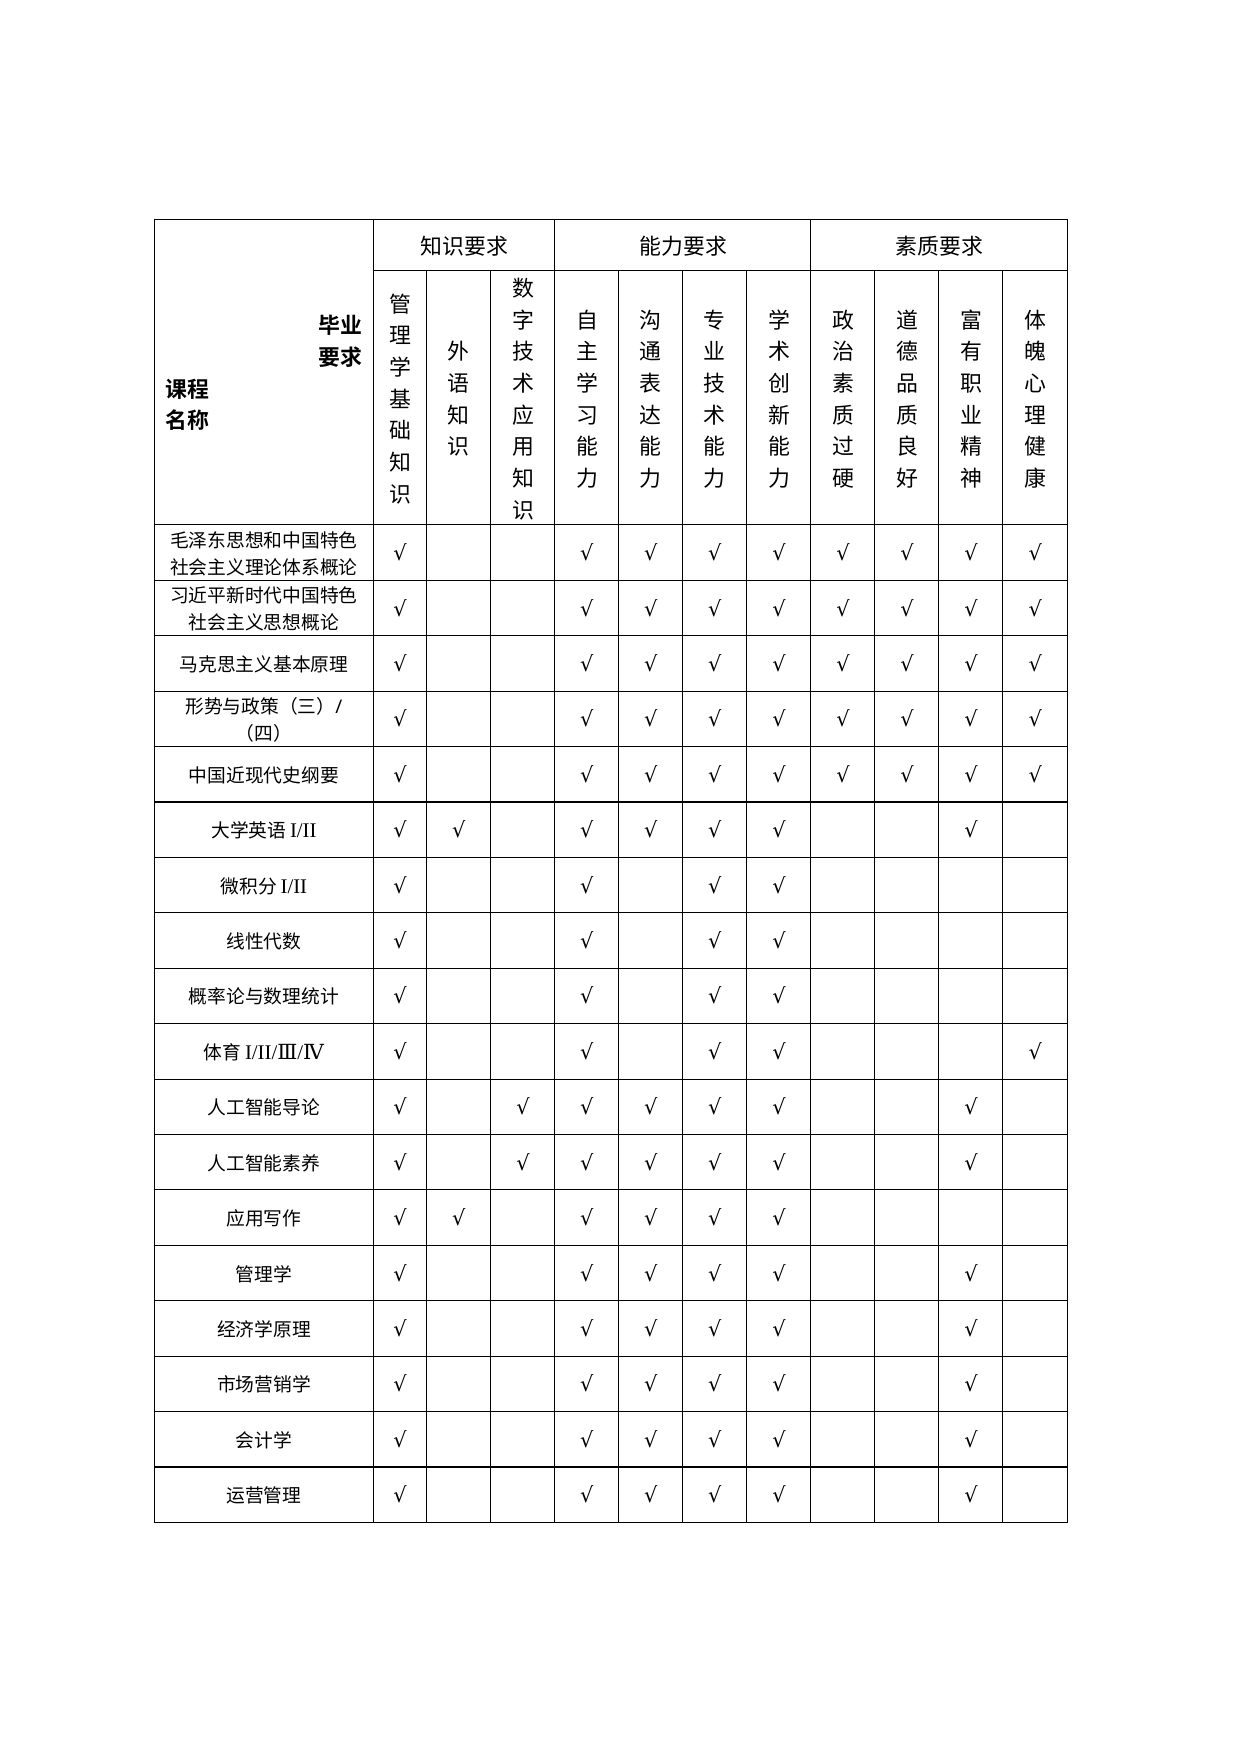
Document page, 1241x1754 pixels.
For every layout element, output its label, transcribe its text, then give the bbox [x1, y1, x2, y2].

table_cell √ [374, 1412, 426, 1466]
table_cell √ [747, 803, 810, 857]
table_cell √ [747, 1357, 810, 1411]
table_cell √ [683, 1190, 746, 1245]
table_cell √ [555, 1135, 618, 1189]
table_cell √ [619, 1357, 682, 1411]
table_cell 马克思主义基本原理 [155, 636, 373, 691]
table_cell [427, 1246, 490, 1300]
table_cell [427, 858, 490, 912]
table_cell √ [939, 1468, 1002, 1522]
table_cell √ [683, 581, 746, 635]
table_cell √ [875, 747, 938, 801]
table_cell √ [374, 581, 426, 635]
table_cell √ [747, 1190, 810, 1245]
table_cell [491, 747, 554, 801]
table_cell √ [875, 581, 938, 635]
table_cell √ [811, 692, 874, 746]
table_cell 概率论与数理统计 [155, 969, 373, 1023]
table_cell [811, 1024, 874, 1078]
table_cell [875, 1301, 938, 1356]
table_cell √ [619, 1301, 682, 1356]
table_cell 应用写作 [155, 1190, 373, 1245]
table_cell [619, 969, 682, 1023]
table_cell 毛泽东思想和中国特色社会主义理论体系概论 [155, 525, 373, 580]
table_cell [811, 1190, 874, 1245]
table_cell [427, 1412, 490, 1466]
table_cell [491, 858, 554, 912]
table_cell √ [747, 636, 810, 691]
table_cell √ [747, 1468, 810, 1522]
table_cell 会计学 [155, 1412, 373, 1466]
table_cell [491, 525, 554, 580]
table_header 能力要求 [555, 220, 810, 270]
table_cell √ [939, 636, 1002, 691]
table_cell √ [875, 636, 938, 691]
table_cell [491, 1301, 554, 1356]
table_cell √ [683, 1412, 746, 1466]
table_cell [427, 1301, 490, 1356]
table_cell √ [747, 913, 810, 968]
table_cell 体育I/II/Ⅲ/Ⅳ [155, 1024, 373, 1078]
table_cell √ [939, 1357, 1002, 1411]
table_cell 运营管理 [155, 1468, 373, 1522]
table_cell 学术创新能力 [747, 271, 810, 524]
table_cell [619, 1024, 682, 1078]
table_cell [939, 913, 1002, 968]
table_cell [427, 581, 490, 635]
table_cell √ [374, 913, 426, 968]
table_cell [875, 913, 938, 968]
table_cell 管理学基础知识 [374, 271, 426, 524]
table_cell √ [555, 1190, 618, 1245]
table_cell √ [491, 1080, 554, 1134]
table_cell √ [747, 581, 810, 635]
table_cell [939, 1024, 1002, 1078]
table_cell [939, 1190, 1002, 1245]
table_header 素质要求 [811, 220, 1067, 270]
table_cell [1003, 1246, 1067, 1300]
table_cell 人工智能导论 [155, 1080, 373, 1134]
table_cell √ [811, 636, 874, 691]
table_cell [427, 1357, 490, 1411]
table_cell 习近平新时代中国特色社会主义思想概论 [155, 581, 373, 635]
table_cell √ [1003, 636, 1067, 691]
table_cell √ [747, 1135, 810, 1189]
table_cell √ [427, 803, 490, 857]
table_cell [875, 1080, 938, 1134]
table_cell √ [683, 747, 746, 801]
table_cell [1003, 1357, 1067, 1411]
table_cell [811, 1357, 874, 1411]
table_cell [491, 1412, 554, 1466]
table_cell √ [747, 1080, 810, 1134]
table_cell [811, 803, 874, 857]
table_cell [939, 969, 1002, 1023]
table_cell √ [683, 1135, 746, 1189]
table_cell [811, 1412, 874, 1466]
table_cell 富有职业精神 [939, 271, 1002, 524]
table_cell [811, 1468, 874, 1522]
table_cell 经济学原理 [155, 1301, 373, 1356]
table_cell √ [619, 1468, 682, 1522]
table_cell √ [747, 692, 810, 746]
table_cell [1003, 913, 1067, 968]
table_cell 人工智能素养 [155, 1135, 373, 1189]
table_cell 微积分I/II [155, 858, 373, 912]
table_cell [427, 1024, 490, 1078]
table_cell [491, 1357, 554, 1411]
table_cell √ [811, 525, 874, 580]
table_cell [875, 969, 938, 1023]
table_header 毕业 要求 课程 名称 [155, 220, 373, 524]
table_cell [811, 1135, 874, 1189]
table_cell [875, 1024, 938, 1078]
table_cell [1003, 858, 1067, 912]
table_cell [491, 969, 554, 1023]
table_cell √ [1003, 1024, 1067, 1078]
table_cell [875, 803, 938, 857]
table_cell [1003, 1135, 1067, 1189]
table_cell √ [747, 1301, 810, 1356]
table_cell [491, 1024, 554, 1078]
table_cell √ [683, 1080, 746, 1134]
table_cell √ [555, 525, 618, 580]
table_cell √ [555, 1357, 618, 1411]
table_cell √ [374, 969, 426, 1023]
table_cell √ [555, 1080, 618, 1134]
table_cell √ [1003, 525, 1067, 580]
table_cell 体魄心理健康 [1003, 271, 1067, 524]
table_cell √ [619, 803, 682, 857]
table_cell √ [619, 747, 682, 801]
table_cell √ [683, 969, 746, 1023]
table_cell √ [747, 525, 810, 580]
table_cell [427, 913, 490, 968]
table_cell 自主学习能力 [555, 271, 618, 524]
table_cell [1003, 1468, 1067, 1522]
table_cell [427, 1468, 490, 1522]
table_cell √ [374, 1024, 426, 1078]
table_cell [427, 636, 490, 691]
table_cell √ [811, 581, 874, 635]
table_cell √ [374, 1246, 426, 1300]
table_cell √ [683, 1468, 746, 1522]
table_cell [875, 1190, 938, 1245]
table_cell [491, 692, 554, 746]
table_cell [491, 803, 554, 857]
table_cell √ [747, 1412, 810, 1466]
table_cell √ [939, 1080, 1002, 1134]
table_cell [427, 969, 490, 1023]
table_cell 形势与政策（三）/（四） [155, 692, 373, 746]
table_cell [1003, 1412, 1067, 1466]
table_cell [811, 1080, 874, 1134]
table_cell √ [939, 692, 1002, 746]
table_cell √ [939, 581, 1002, 635]
table_cell √ [875, 525, 938, 580]
table_cell √ [555, 913, 618, 968]
table_cell √ [683, 692, 746, 746]
table_cell √ [555, 581, 618, 635]
table_cell √ [374, 692, 426, 746]
table_cell [1003, 1301, 1067, 1356]
table_cell √ [683, 1301, 746, 1356]
table_cell √ [939, 803, 1002, 857]
table_cell √ [683, 525, 746, 580]
table_cell [1003, 1080, 1067, 1134]
table_cell [811, 1246, 874, 1300]
table_cell [1003, 803, 1067, 857]
table_cell √ [374, 636, 426, 691]
table_cell [427, 747, 490, 801]
table_cell √ [939, 1412, 1002, 1466]
table_cell √ [619, 1080, 682, 1134]
table_cell √ [619, 692, 682, 746]
table_cell √ [939, 525, 1002, 580]
table_cell √ [374, 858, 426, 912]
table_cell √ [555, 747, 618, 801]
table_cell √ [555, 1301, 618, 1356]
table_header 知识要求 [374, 220, 554, 270]
table_cell √ [811, 747, 874, 801]
table_cell √ [683, 1246, 746, 1300]
table_cell [875, 1246, 938, 1300]
table_cell 管理学 [155, 1246, 373, 1300]
table_cell [1003, 1190, 1067, 1245]
table_cell √ [555, 1246, 618, 1300]
table_cell 外语知识 [427, 271, 490, 524]
table_cell √ [939, 747, 1002, 801]
table_cell √ [555, 1468, 618, 1522]
table_cell [875, 1135, 938, 1189]
table_cell [491, 581, 554, 635]
table_cell √ [939, 1246, 1002, 1300]
table_cell √ [939, 1301, 1002, 1356]
table_cell √ [619, 1190, 682, 1245]
table_cell √ [374, 1357, 426, 1411]
table_cell √ [683, 803, 746, 857]
table_cell √ [747, 1024, 810, 1078]
table_cell [875, 1357, 938, 1411]
table_cell [939, 858, 1002, 912]
table_cell [427, 525, 490, 580]
table_cell [875, 1468, 938, 1522]
table_cell [491, 1468, 554, 1522]
table_cell √ [374, 1301, 426, 1356]
table_cell √ [619, 636, 682, 691]
table_cell [427, 1135, 490, 1189]
table_cell √ [683, 1024, 746, 1078]
table_cell √ [555, 803, 618, 857]
table_cell 数字技术应用知识 [491, 271, 554, 524]
table_cell [619, 858, 682, 912]
table_cell [491, 913, 554, 968]
table_cell √ [747, 1246, 810, 1300]
table_cell [491, 1246, 554, 1300]
table_cell √ [555, 692, 618, 746]
table_cell [811, 858, 874, 912]
table_cell √ [374, 1190, 426, 1245]
table_cell √ [939, 1135, 1002, 1189]
table_cell √ [619, 525, 682, 580]
table_cell √ [747, 969, 810, 1023]
table_cell [619, 913, 682, 968]
table_cell √ [555, 1412, 618, 1466]
table_cell √ [683, 913, 746, 968]
table_cell √ [374, 1135, 426, 1189]
table_cell √ [1003, 581, 1067, 635]
table_cell √ [747, 747, 810, 801]
table_cell √ [374, 525, 426, 580]
table_cell √ [875, 692, 938, 746]
table_cell [875, 858, 938, 912]
table_cell √ [555, 858, 618, 912]
table_cell [491, 636, 554, 691]
table_cell [427, 1080, 490, 1134]
table_cell √ [619, 581, 682, 635]
table_cell √ [619, 1246, 682, 1300]
table_cell √ [683, 1357, 746, 1411]
table_cell √ [747, 858, 810, 912]
table_cell √ [619, 1412, 682, 1466]
table_cell 政治素质过硬 [811, 271, 874, 524]
table_cell [875, 1412, 938, 1466]
table_cell √ [374, 1468, 426, 1522]
table_cell √ [555, 1024, 618, 1078]
table_cell √ [683, 858, 746, 912]
table_cell [1003, 969, 1067, 1023]
table_cell [427, 692, 490, 746]
table_cell √ [619, 1135, 682, 1189]
table_cell √ [683, 636, 746, 691]
table_cell 线性代数 [155, 913, 373, 968]
table_cell 市场营销学 [155, 1357, 373, 1411]
table_cell 中国近现代史纲要 [155, 747, 373, 801]
table_cell √ [1003, 747, 1067, 801]
table_cell [811, 969, 874, 1023]
table_cell [811, 1301, 874, 1356]
table_cell √ [555, 636, 618, 691]
table_cell 大学英语I/II [155, 803, 373, 857]
table_cell 道德品质良好 [875, 271, 938, 524]
table_cell √ [374, 1080, 426, 1134]
table_cell √ [555, 969, 618, 1023]
table_cell √ [374, 747, 426, 801]
table_cell 专业技术能力 [683, 271, 746, 524]
table_cell [491, 1190, 554, 1245]
table_cell √ [427, 1190, 490, 1245]
table_cell √ [1003, 692, 1067, 746]
table_cell √ [491, 1135, 554, 1189]
table_cell √ [374, 803, 426, 857]
table_cell [811, 913, 874, 968]
table_cell 沟通表达能力 [619, 271, 682, 524]
